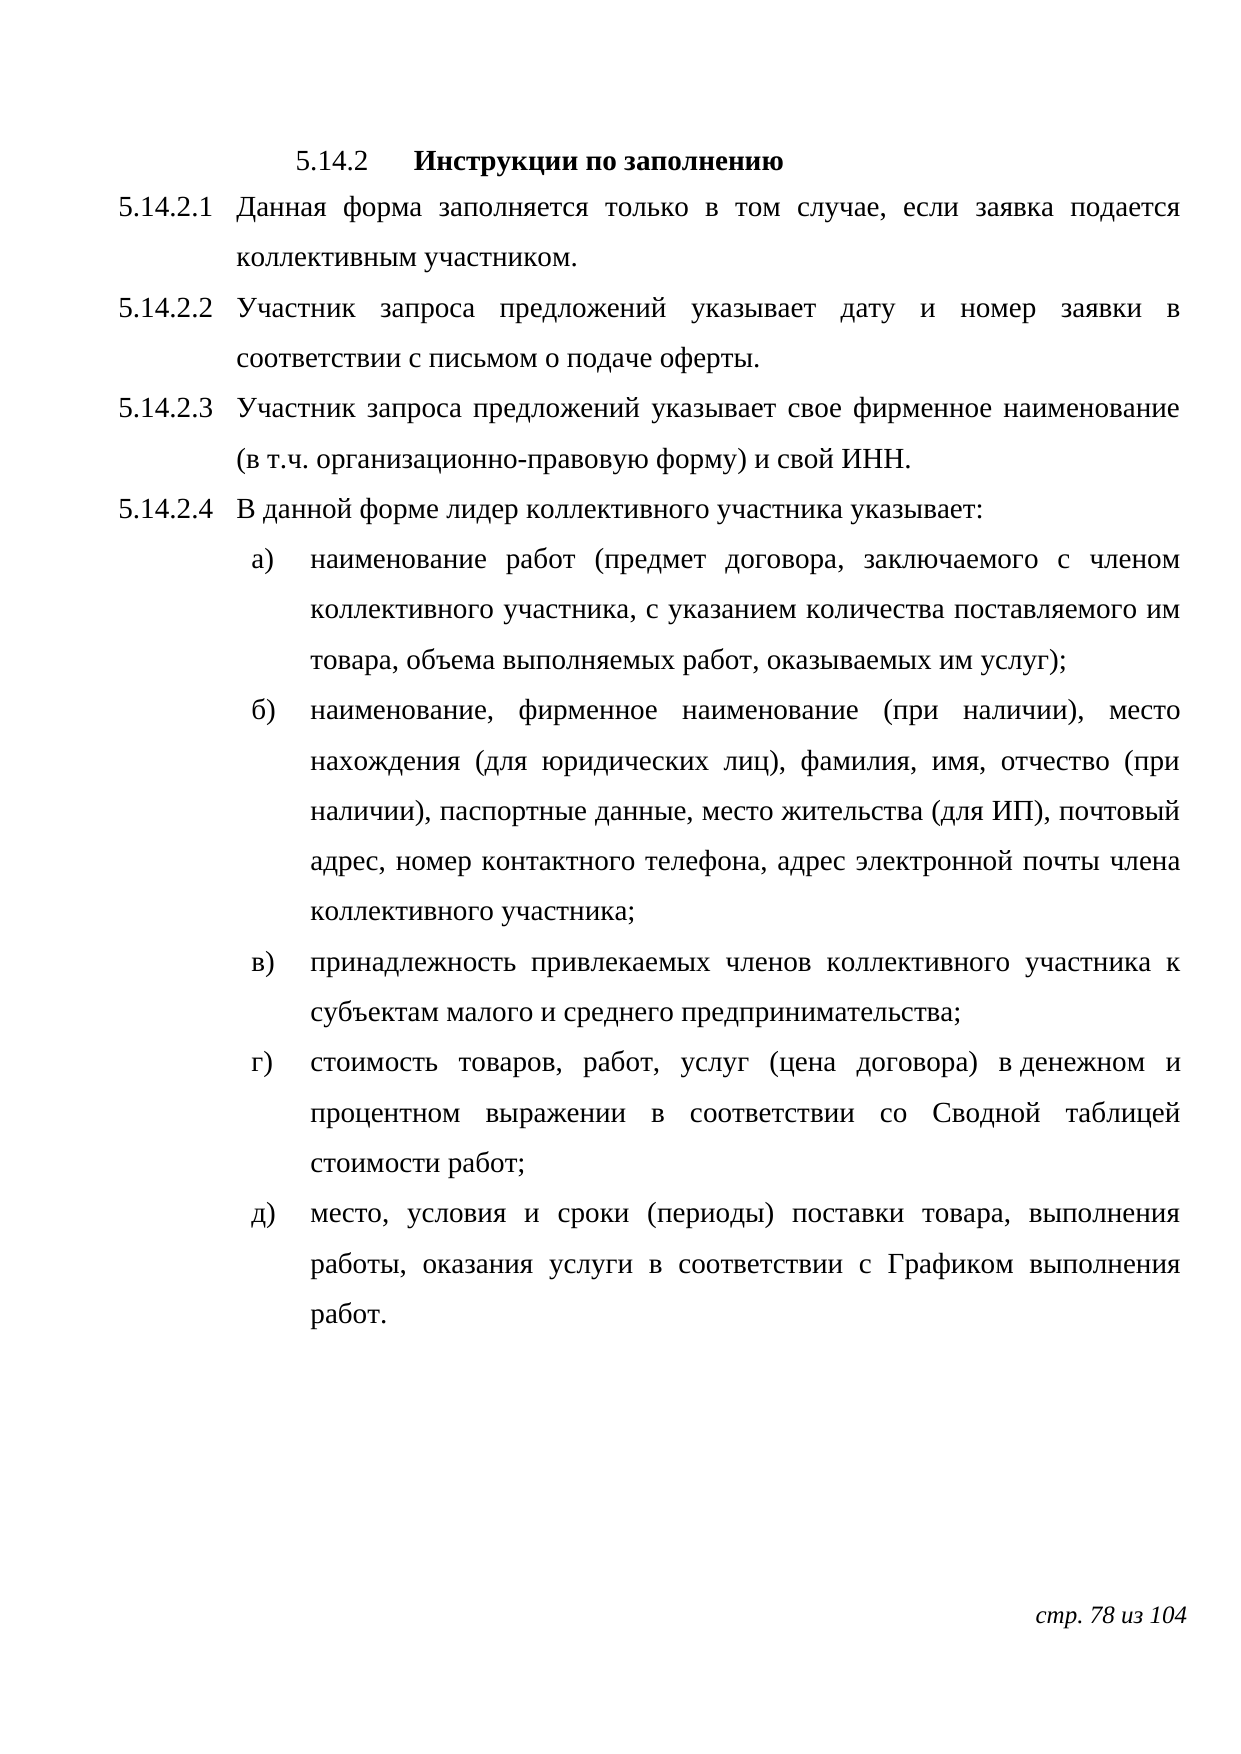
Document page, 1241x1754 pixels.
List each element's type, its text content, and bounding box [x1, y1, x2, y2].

text наименование работ (предмет договора, заключаемого с членом коллективного участника, с указанием количества поставляемого им товара, объема выполняемых работ, оказываемых им услуг); [251, 541, 1181, 676]
text Участник запроса предложений указывает свое фирменное наименование (в т.ч. организационно-правовую форму) и свой ИНН. [118, 390, 1181, 474]
text принадлежность привлекаемых членов коллективного участника к субъектам малого и среднего предпринимательства; [251, 944, 1181, 1028]
text В данной форме лидер коллективного участника указывает: [118, 491, 1181, 524]
text место, условия и сроки (периоды) поставки товара, выполнения работы, оказания услуги в соответствии с Графиком выполнения работ. [251, 1195, 1181, 1329]
text Инструкции по заполнению [236, 143, 1181, 177]
text стоимость товаров, работ, услуг (цена договора) в денежном и процентном выражении в соответствии со Сводной таблицей стоимости работ; [251, 1044, 1181, 1179]
text Участник запроса предложений указывает дату и номер заявки в соответствии с письмом о подаче оферты. [118, 290, 1181, 374]
text наименование, фирменное наименование (при наличии), место нахождения (для юридических лиц), фамилия, имя, отчество (при наличии), паспортные данные, место жительства (для ИП), почтовый адрес, номер контактного телефона, адрес электронной почты члена коллективного участника; [251, 692, 1181, 927]
text Данная форма заполняется только в том случае, если заявка подается коллективным участником. [118, 189, 1181, 273]
